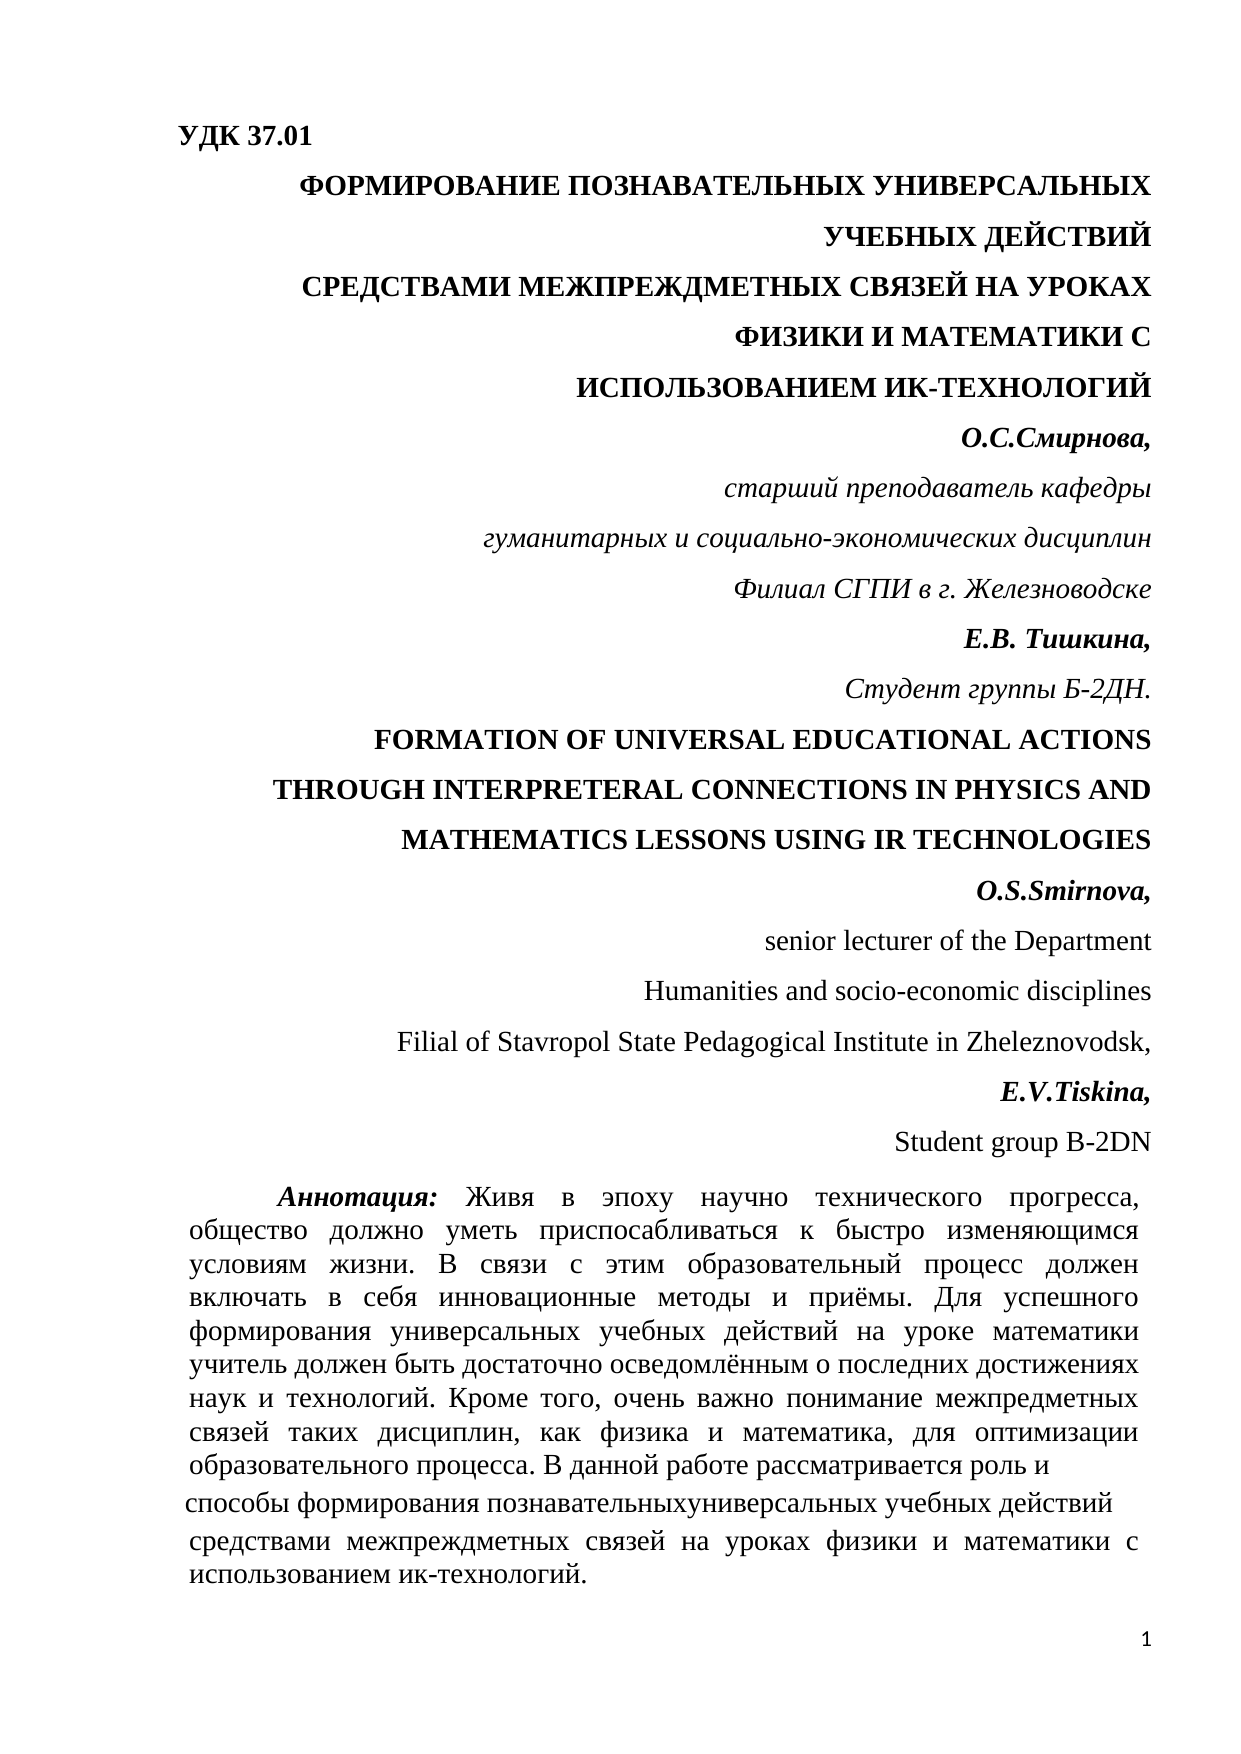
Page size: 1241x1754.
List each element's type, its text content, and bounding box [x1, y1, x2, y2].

text способы формирования познавательныхуниверсальных учебных действий [177, 1485, 1140, 1518]
text Humanities and socio-economic disciplines [177, 973, 1152, 1007]
text УДК 37.01 [177, 118, 1152, 152]
text Student group B-2DN [177, 1124, 1152, 1158]
text средствами межпреждметных связей на уроках физики и математики с использованием ик-технологий. [189, 1523, 1140, 1590]
text FORMATION OF UNIVERSAL EDUCATIONAL ACTIONS THROUGH INTERPRETERAL CONNECTIONS IN PHYSICS AND MATHEMATICS LESSONS USING IR TECHNOLOGIES [177, 722, 1152, 856]
text О.С.Смирнова, [177, 420, 1152, 453]
text старший преподаватель кафедры [177, 470, 1152, 504]
text Филиал СГПИ в г. Железноводске [177, 571, 1152, 604]
text E.V.Tiskina, [177, 1074, 1152, 1108]
text senior lecturer of the Department [177, 923, 1152, 957]
text Студент группы Б-2ДН. [177, 672, 1152, 705]
text O.S.Smirnova, [177, 873, 1152, 906]
text Аннотация: Живя в эпоху научно технического прогресса, общество должно уметь приспосабливаться к быстро изменяющимся условиям жизни. В связи с этим образовательный процесс должен включать в себя инновационные методы и приёмы. Для успешного формирования универсальных учебных действий на уроке математики учитель должен быть достаточно осведомлённым о последних достижениях наук и технологий. Кроме того, очень важно понимание межпредметных связей таких дисциплин, как физика и математика, для оптимизации образовательного процесса. В данной работе рассматривается роль и [189, 1179, 1140, 1481]
text Filial of Stavropol State Pedagogical Institute in Zheleznovodsk, [177, 1024, 1152, 1057]
text Формирование познавательных универсальных учебных действий средствами межпреждметных связей на уроках физики и математики с использованием ИК-технологий [177, 168, 1152, 403]
text Е.В. Тишкина, [177, 621, 1152, 655]
text гуманитарных и социально-экономических дисциплин [177, 521, 1152, 554]
